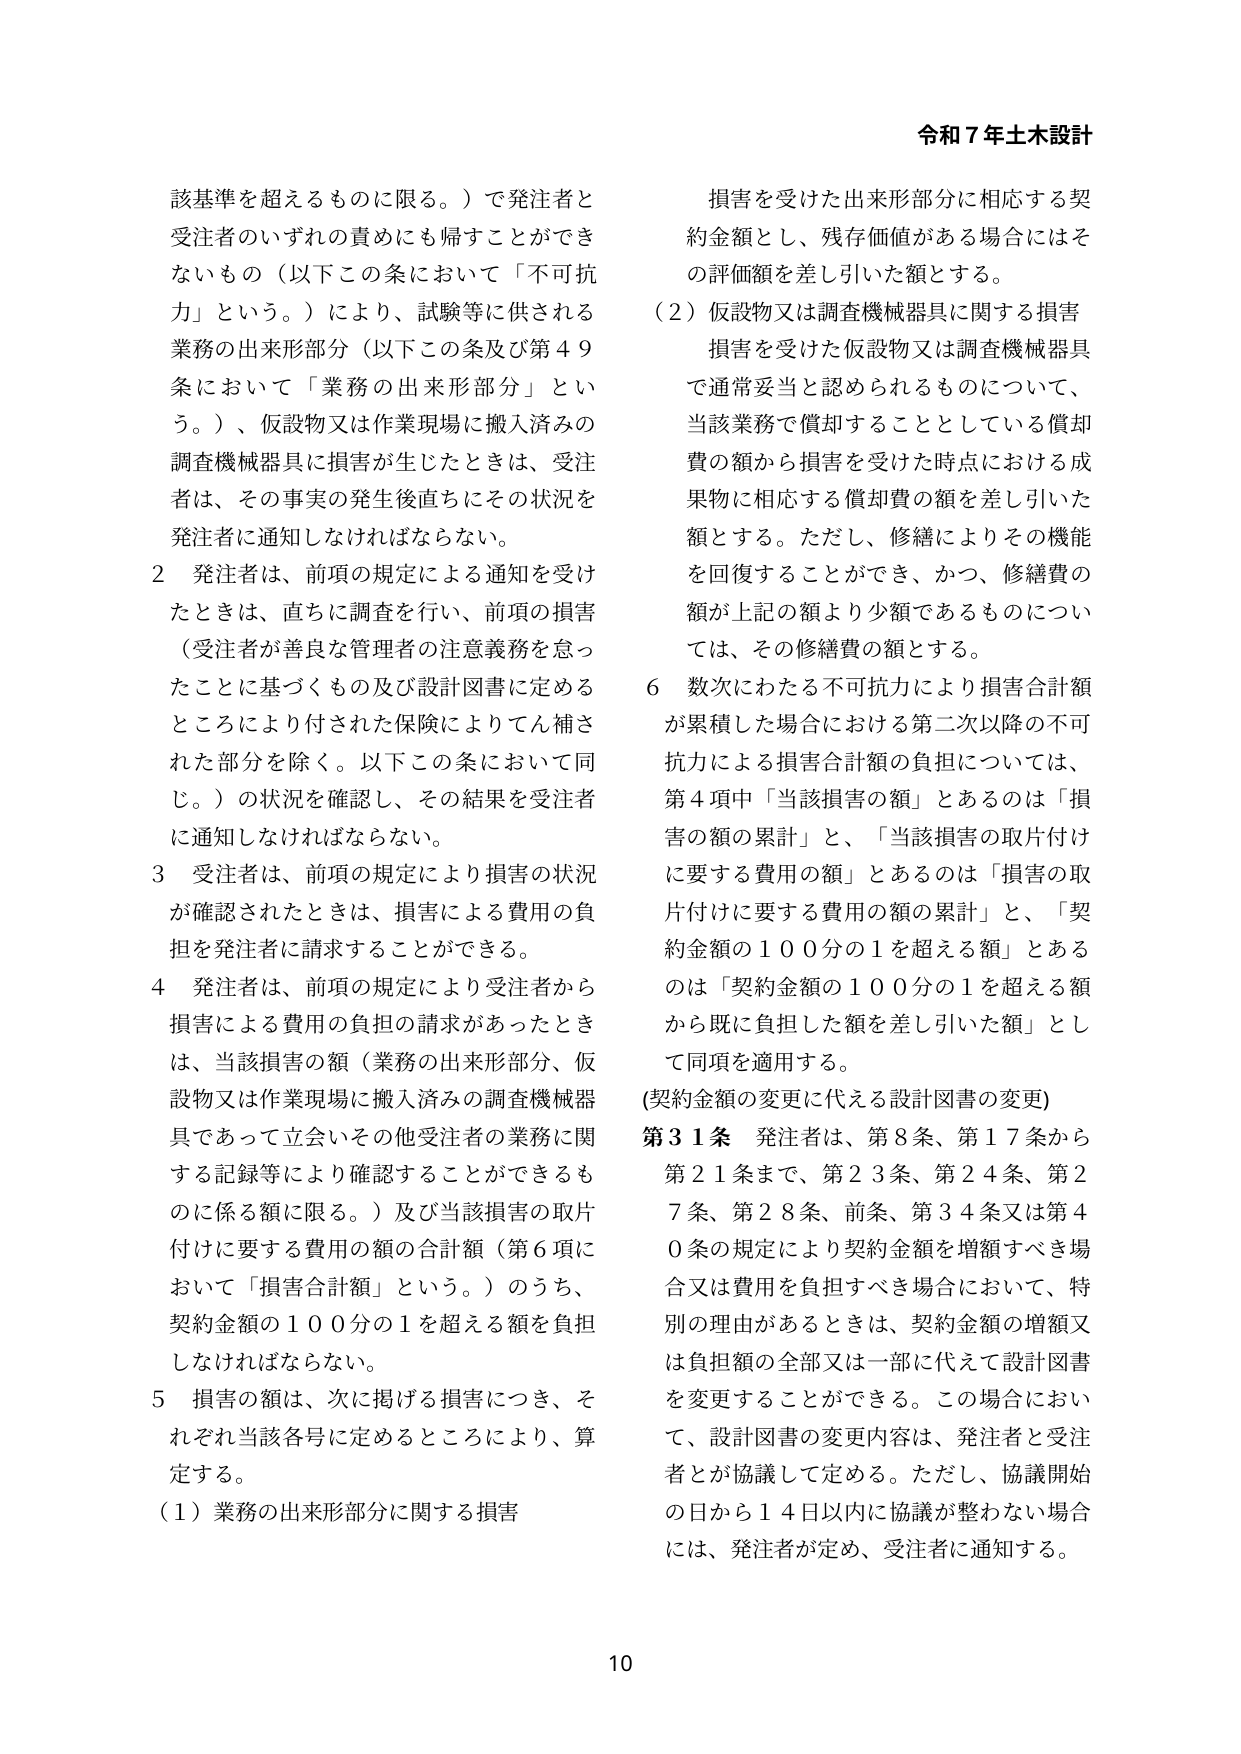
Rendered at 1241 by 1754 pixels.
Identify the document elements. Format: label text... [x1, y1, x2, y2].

text ６ 数次にわたる不可抗力により損害合計額が累積した場合における第二次以降の不可抗力による損害合計額の負担については、第４項中「当該損害の額」とあるのは「損害の額の累計」と、「当該損害の取片付けに要する費用の額」とあるのは「損害の取片付けに要する費用の額の累計」と、「契約金額の１００分の１を超える額」とあるのは「契約金額の１００分の１を超える額から既に負担した額を差し引いた額」として同項を適用する。 [642, 667, 1092, 1079]
text 損害を受けた仮設物又は調査機械器具で通常妥当と認められるものについて、当該業務で償却することとしている償却費の額から損害を受けた時点における成果物に相応する償却費の額を差し引いた額とする。ただし、修繕によりその機能を回復することができ、かつ、修繕費の額が上記の額より少額であるものについては、その修繕費の額とする。 [686, 329, 1092, 667]
text ４ 発注者は、前項の規定により受注者から損害による費用の負担の請求があったときは、当該損害の額（業務の出来形部分、仮設物又は作業現場に搬入済みの調査機械器具であって立会いその他受注者の業務に関する記録等により確認することができるものに係る額に限る。）及び当該損害の取片付けに要する費用の額の合計額（第６項において「損害合計額」という。）のうち、契約金額の１００分の１を超える額を負担しなければならない。 [148, 967, 598, 1379]
text （２）仮設物又は調査機械器具に関する損害 [642, 292, 1092, 329]
text ５ 損害の額は、次に掲げる損害につき、それぞれ当該各号に定めるところにより、算定する。 [148, 1379, 598, 1492]
text （１）業務の出来形部分に関する損害 [148, 1492, 598, 1529]
text (契約金額の変更に代える設計図書の変更) [642, 1079, 1092, 1117]
text ３ 受注者は、前項の規定により損害の状況が確認されたときは、損害による費用の負担を発注者に請求することができる。 [148, 854, 598, 967]
text 損害を受けた出来形部分に相応する契約金額とし、残存価値がある場合にはその評価額を差し引いた額とする。 [686, 179, 1092, 292]
text 第３１条 発注者は、第８条、第１７条から第２１条まで、第２３条、第２４条、第２７条、第２８条、前条、第３４条又は第４０条の規定により契約金額を増額すべき場合又は費用を負担すべき場合において、特別の理由があるときは、契約金額の増額又は負担額の全部又は一部に代えて設計図書を変更することができる。この場合において、設計図書の変更内容は、発注者と受注者とが協議して定める。ただし、協議開始の日から１４日以内に協議が整わない場合には、発注者が定め、受注者に通知する。 [642, 1117, 1092, 1567]
text ２ 発注者は、前項の規定による通知を受けたときは、直ちに調査を行い、前項の損害（受注者が善良な管理者の注意義務を怠ったことに基づくもの及び設計図書に定めるところにより付された保険によりてん補された部分を除く。以下この条において同じ。）の状況を確認し、その結果を受注者に通知しなければならない。 [148, 554, 598, 854]
